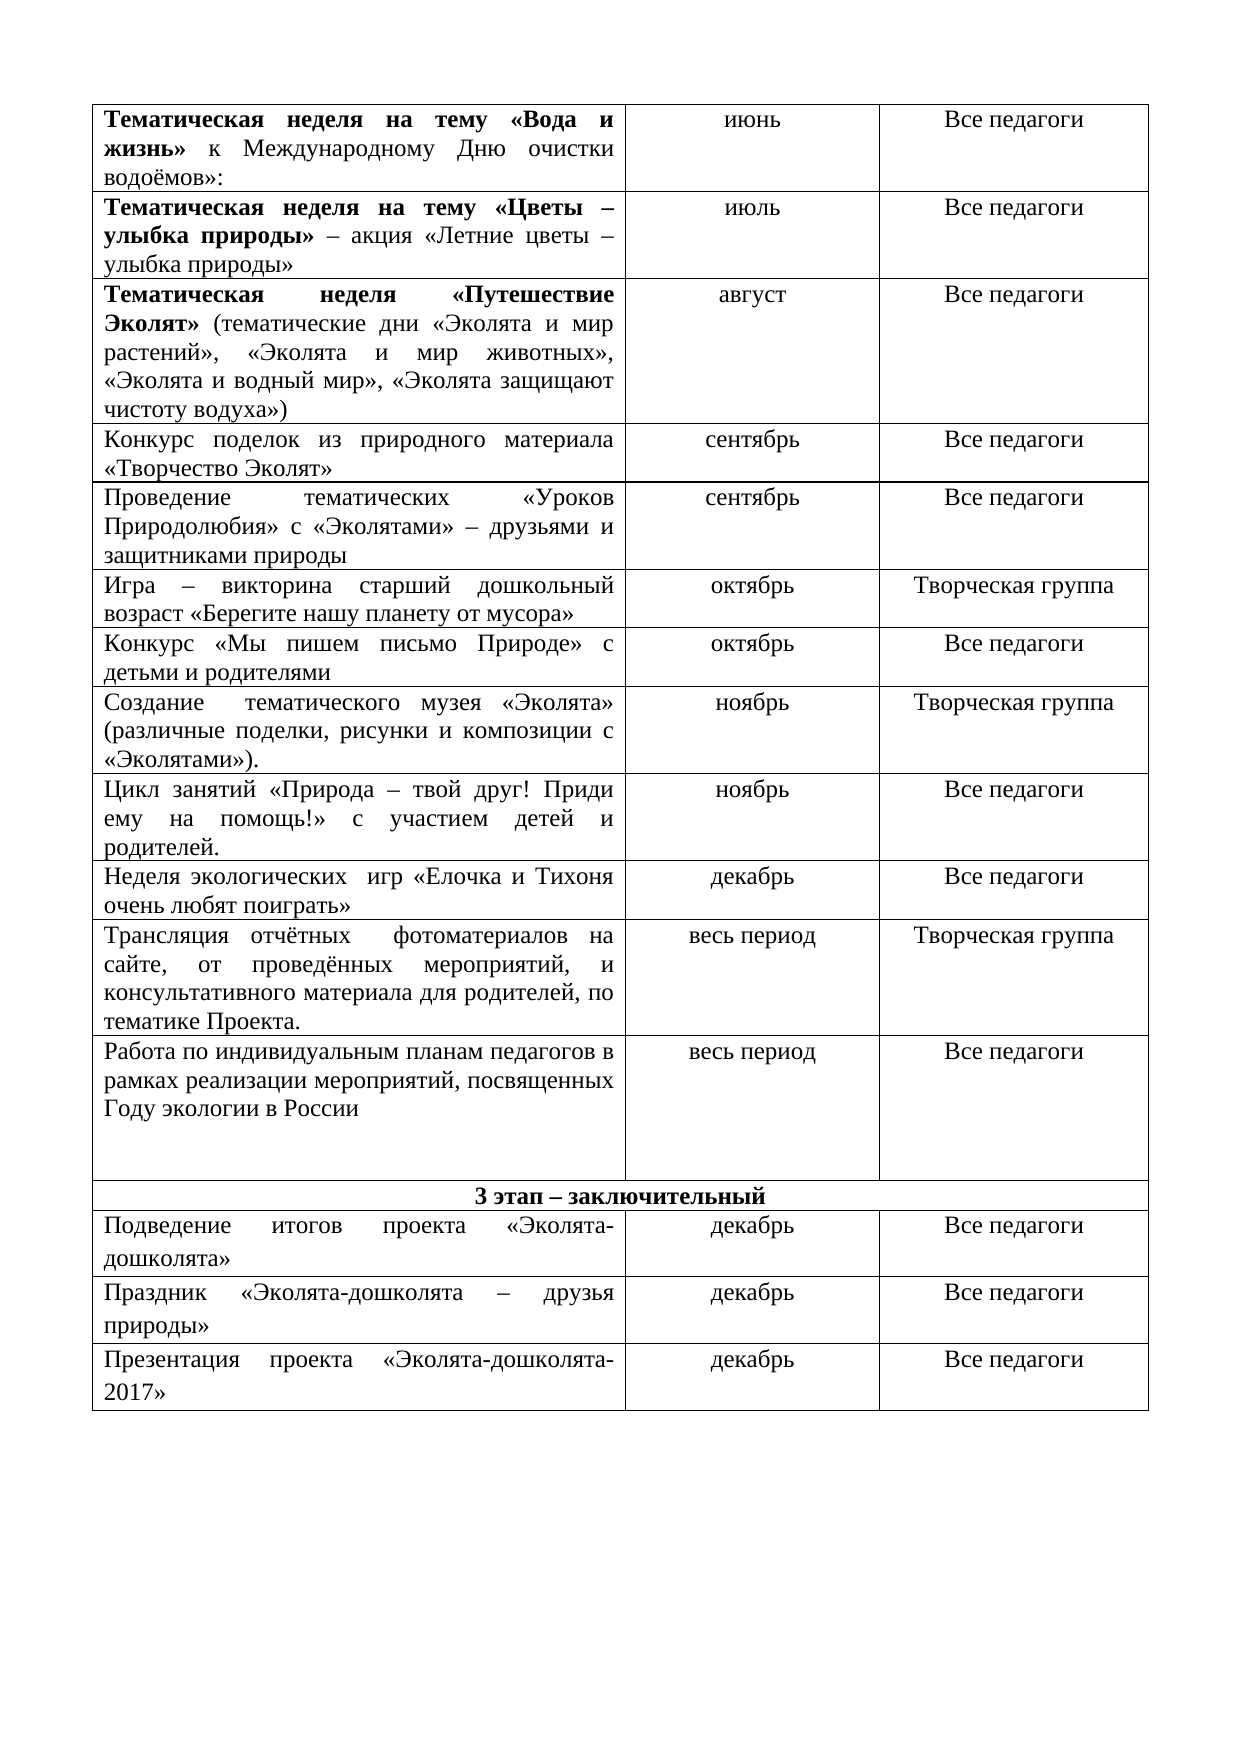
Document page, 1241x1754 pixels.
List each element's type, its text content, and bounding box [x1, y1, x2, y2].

table_cell октябрь [626, 628, 879, 686]
table_cell Все педагоги [880, 1036, 1148, 1180]
table_cell Неделя экологических игр «Елочка и Тихоня очень любят поиграть» [93, 861, 625, 919]
table_cell Все педагоги [880, 1211, 1148, 1276]
table_cell Тематическая неделя «Путешествие Эколят» (тематические дни «Эколята и мир растений», «Эколята и мир животных», «Эколята и водный мир», «Эколята защищают чистоту водуха») [93, 279, 625, 423]
table_cell Праздник «Эколята-дошколята – друзья природы» [93, 1277, 625, 1343]
table_cell весь период [626, 920, 879, 1035]
table_cell Цикл занятий «Природа – твой друг! Приди ему на помощь!» с участием детей и родителей. [93, 774, 625, 860]
table_cell Проведение тематических «Уроков Природолюбия» с «Эколятами» – друзьями и защитниками природы [93, 483, 625, 569]
table_cell декабрь [626, 1344, 879, 1409]
table_cell июнь [626, 105, 879, 191]
table_cell Игра – викторина старший дошкольный возраст «Берегите нашу планету от мусора» [93, 570, 625, 627]
table_cell Тематическая неделя на тему «Цветы – улыбка природы» – акция «Летние цветы – улыбка природы» [93, 192, 625, 278]
table_cell Презентация проекта «Эколята-дошколята-2017» [93, 1344, 625, 1409]
table_cell декабрь [626, 1211, 879, 1276]
table_cell Все педагоги [880, 424, 1148, 481]
table_cell Все педагоги [880, 105, 1148, 191]
table_cell Творческая группа [880, 570, 1148, 627]
table_cell декабрь [626, 861, 879, 919]
table_cell Все педагоги [880, 628, 1148, 686]
table_cell Конкурс поделок из природного материала «Творчество Эколят» [93, 424, 625, 481]
table_cell сентябрь [626, 483, 879, 569]
table_cell Создание тематического музея «Эколята» (различные поделки, рисунки и композиции с «Эколятами»). [93, 687, 625, 773]
table_cell ноябрь [626, 774, 879, 860]
table_cell август [626, 279, 879, 423]
table_cell Конкурс «Мы пишем письмо Природе» с детьми и родителями [93, 628, 625, 686]
table_cell 3 этап – заключительный [93, 1181, 1148, 1209]
table_cell весь период [626, 1036, 879, 1180]
table_cell Все педагоги [880, 1277, 1148, 1343]
table_cell сентябрь [626, 424, 879, 481]
table_cell Тематическая неделя на тему «Вода и жизнь» к Международному Дню очистки водоёмов»: [93, 105, 625, 191]
table_cell Все педагоги [880, 279, 1148, 423]
table_cell ноябрь [626, 687, 879, 773]
table_cell октябрь [626, 570, 879, 627]
table_cell Все педагоги [880, 483, 1148, 569]
table_cell Трансляция отчётных фотоматериалов на сайте, от проведённых мероприятий, и консультативного материала для родителей, по тематике Проекта. [93, 920, 625, 1035]
table_cell Все педагоги [880, 861, 1148, 919]
table_cell Работа по индивидуальным планам педагогов в рамках реализации мероприятий, посвященных Году экологии в России [93, 1036, 625, 1180]
table_cell июль [626, 192, 879, 278]
table_cell Все педагоги [880, 1344, 1148, 1409]
table_cell Творческая группа [880, 687, 1148, 773]
table_cell декабрь [626, 1277, 879, 1343]
table_cell Подведение итогов проекта «Эколята-дошколята» [93, 1211, 625, 1276]
table_cell Все педагоги [880, 774, 1148, 860]
table_cell Творческая группа [880, 920, 1148, 1035]
table_cell Все педагоги [880, 192, 1148, 278]
